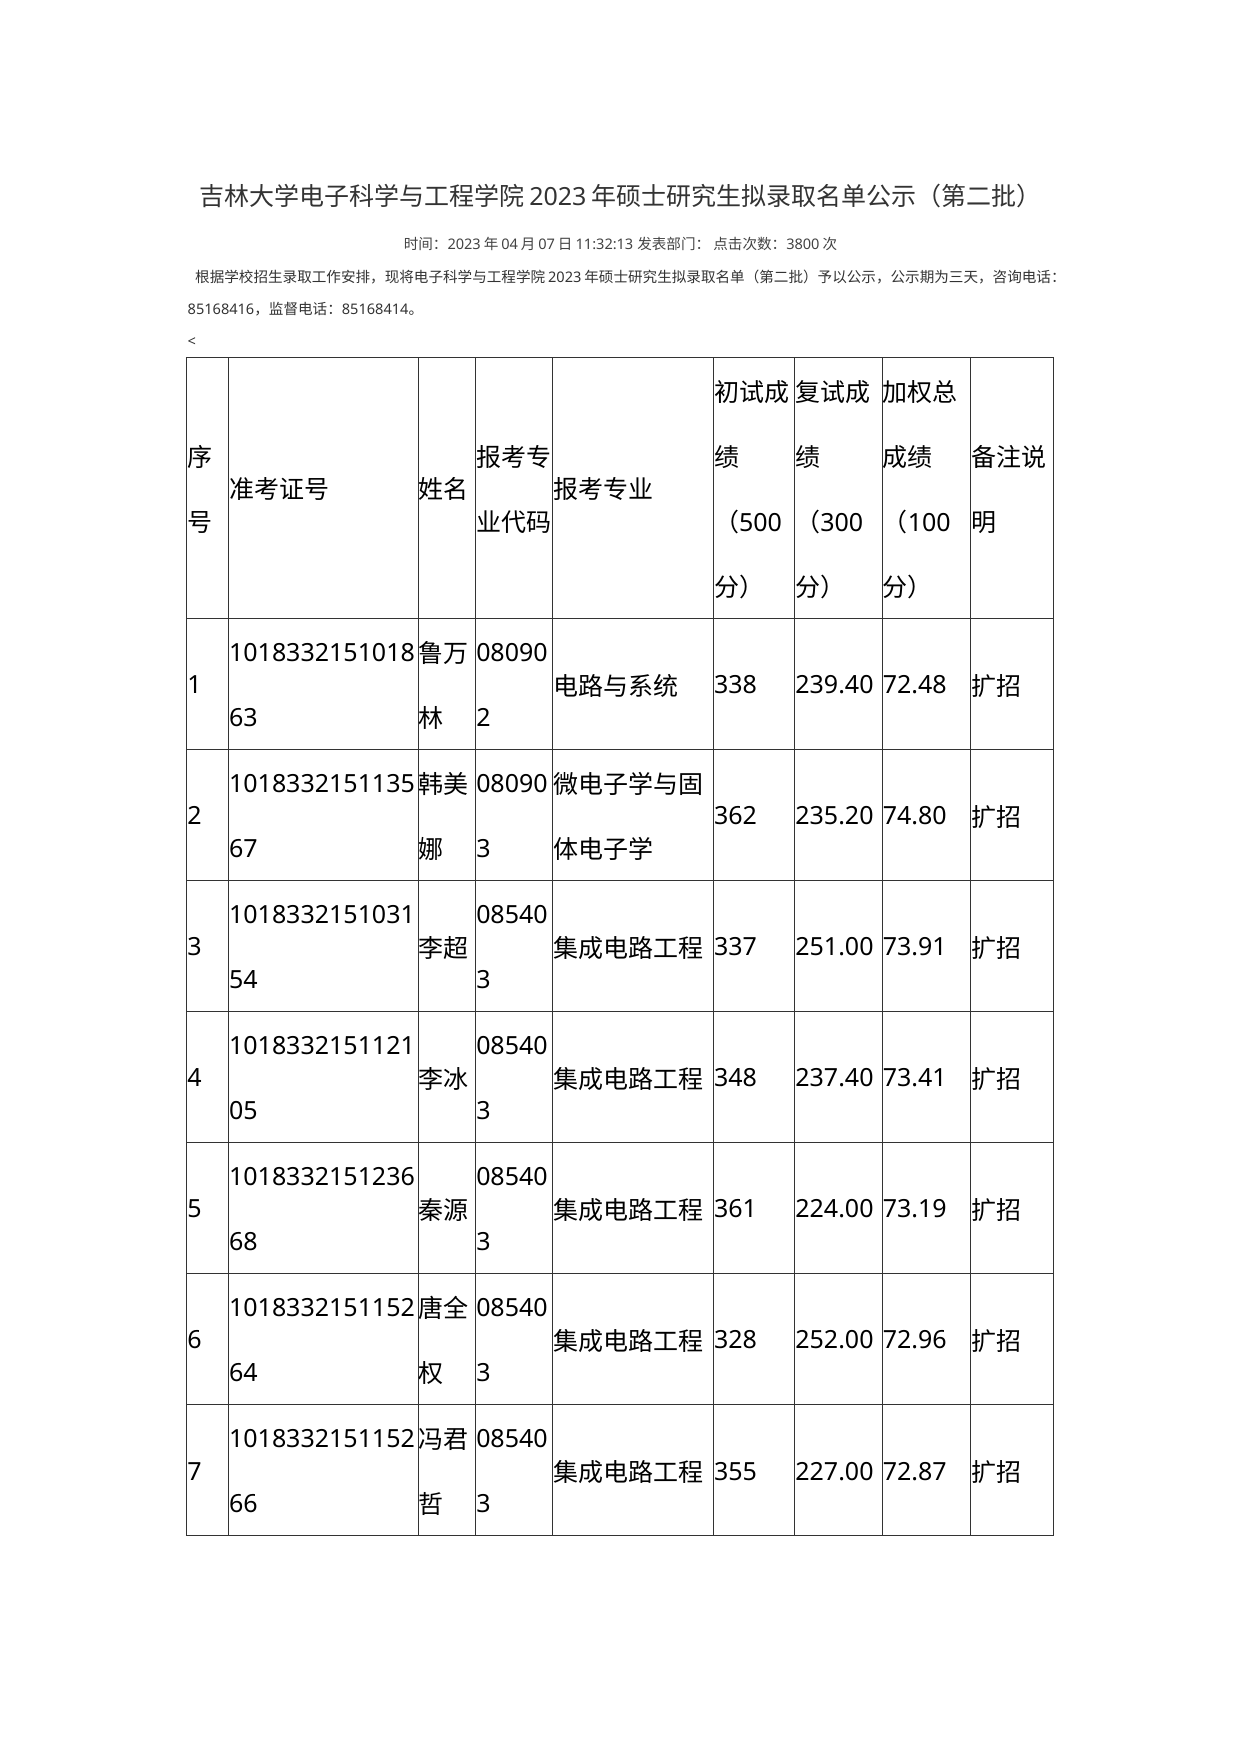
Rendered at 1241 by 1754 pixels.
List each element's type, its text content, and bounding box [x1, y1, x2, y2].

table_cell 73.19 [883, 1143, 970, 1273]
table_cell 鲁万林 [419, 619, 475, 749]
subtitle 时间：2023年04月07日 11:32:13 发表部门： 点击次数：3800次 [187, 227, 1053, 259]
table_cell 集成电路工程 [553, 881, 713, 1011]
text 根据学校招生录取工作安排，现将电子科学与工程学院2023年硕士研究生拟录取名单（第二批）予以公示，公示期为三天，咨询电话：85168416，监督电话：85168414。 [187, 259, 1053, 324]
table_cell 74.80 [883, 750, 970, 880]
table_cell 239.40 [795, 619, 882, 749]
table_cell 李冰 [419, 1012, 475, 1142]
table_cell 252.00 [795, 1274, 882, 1404]
table_cell 085403 [476, 1012, 552, 1142]
table_cell 101833215115266 [229, 1405, 418, 1535]
table_cell 361 [714, 1143, 794, 1273]
table_cell 7 [187, 1405, 228, 1535]
table_header 备注说明 [971, 358, 1053, 618]
table_cell 101833215101863 [229, 619, 418, 749]
table_cell 3 [187, 881, 228, 1011]
table_cell 72.96 [883, 1274, 970, 1404]
table_cell 扩招 [971, 1143, 1053, 1273]
table_cell 338 [714, 619, 794, 749]
table_cell 085403 [476, 881, 552, 1011]
table_cell 72.87 [883, 1405, 970, 1535]
table_header 姓名 [419, 358, 475, 618]
table_cell 101833215103154 [229, 881, 418, 1011]
table_cell 扩招 [971, 1274, 1053, 1404]
table_cell 348 [714, 1012, 794, 1142]
table_cell 251.00 [795, 881, 882, 1011]
table_cell 237.40 [795, 1012, 882, 1142]
table_cell 101833215115264 [229, 1274, 418, 1404]
table_cell 101833215113567 [229, 750, 418, 880]
table_cell 5 [187, 1143, 228, 1273]
table_cell 080902 [476, 619, 552, 749]
table_cell 扩招 [971, 1405, 1053, 1535]
table_cell 扩招 [971, 881, 1053, 1011]
table_cell 085403 [476, 1143, 552, 1273]
table_cell 328 [714, 1274, 794, 1404]
table_cell 扩招 [971, 619, 1053, 749]
table_cell 227.00 [795, 1405, 882, 1535]
table_cell 72.48 [883, 619, 970, 749]
table_cell 扩招 [971, 1012, 1053, 1142]
table_header 复试成绩 （300分） [795, 358, 882, 618]
table_cell 微电子学与固体电子学 [553, 750, 713, 880]
table_cell 1 [187, 619, 228, 749]
table_header 报考专业代码 [476, 358, 552, 618]
table_cell 2 [187, 750, 228, 880]
table_cell 秦源 [419, 1143, 475, 1273]
table_cell 355 [714, 1405, 794, 1535]
table_cell 集成电路工程 [553, 1405, 713, 1535]
table_cell 080903 [476, 750, 552, 880]
table_cell 唐全权 [419, 1274, 475, 1404]
table_cell 101833215123668 [229, 1143, 418, 1273]
table_cell 085403 [476, 1405, 552, 1535]
table_cell 101833215112105 [229, 1012, 418, 1142]
table_cell 337 [714, 881, 794, 1011]
table_header 加权总成绩 （100分） [883, 358, 970, 618]
table_cell 4 [187, 1012, 228, 1142]
table_cell 韩美娜 [419, 750, 475, 880]
table_cell 集成电路工程 [553, 1143, 713, 1273]
table_cell 085403 [476, 1274, 552, 1404]
text < [187, 324, 1053, 357]
table_header 准考证号 [229, 358, 418, 618]
table_cell 冯君哲 [419, 1405, 475, 1535]
table_cell 235.20 [795, 750, 882, 880]
table_header 初试成绩 （500分） [714, 358, 794, 618]
table_header 序号 [187, 358, 228, 618]
table_cell 集成电路工程 [553, 1012, 713, 1142]
table_header 报考专业 [553, 358, 713, 618]
table_cell 362 [714, 750, 794, 880]
table_cell 扩招 [971, 750, 1053, 880]
table_cell 73.91 [883, 881, 970, 1011]
table_cell 集成电路工程 [553, 1274, 713, 1404]
table_cell 李超 [419, 881, 475, 1011]
table_cell 224.00 [795, 1143, 882, 1273]
table_cell 73.41 [883, 1012, 970, 1142]
subtitle 吉林大学电子科学与工程学院2023年硕士研究生拟录取名单公示（第二批） [187, 162, 1053, 227]
table_cell 6 [187, 1274, 228, 1404]
table_cell 电路与系统 [553, 619, 713, 749]
